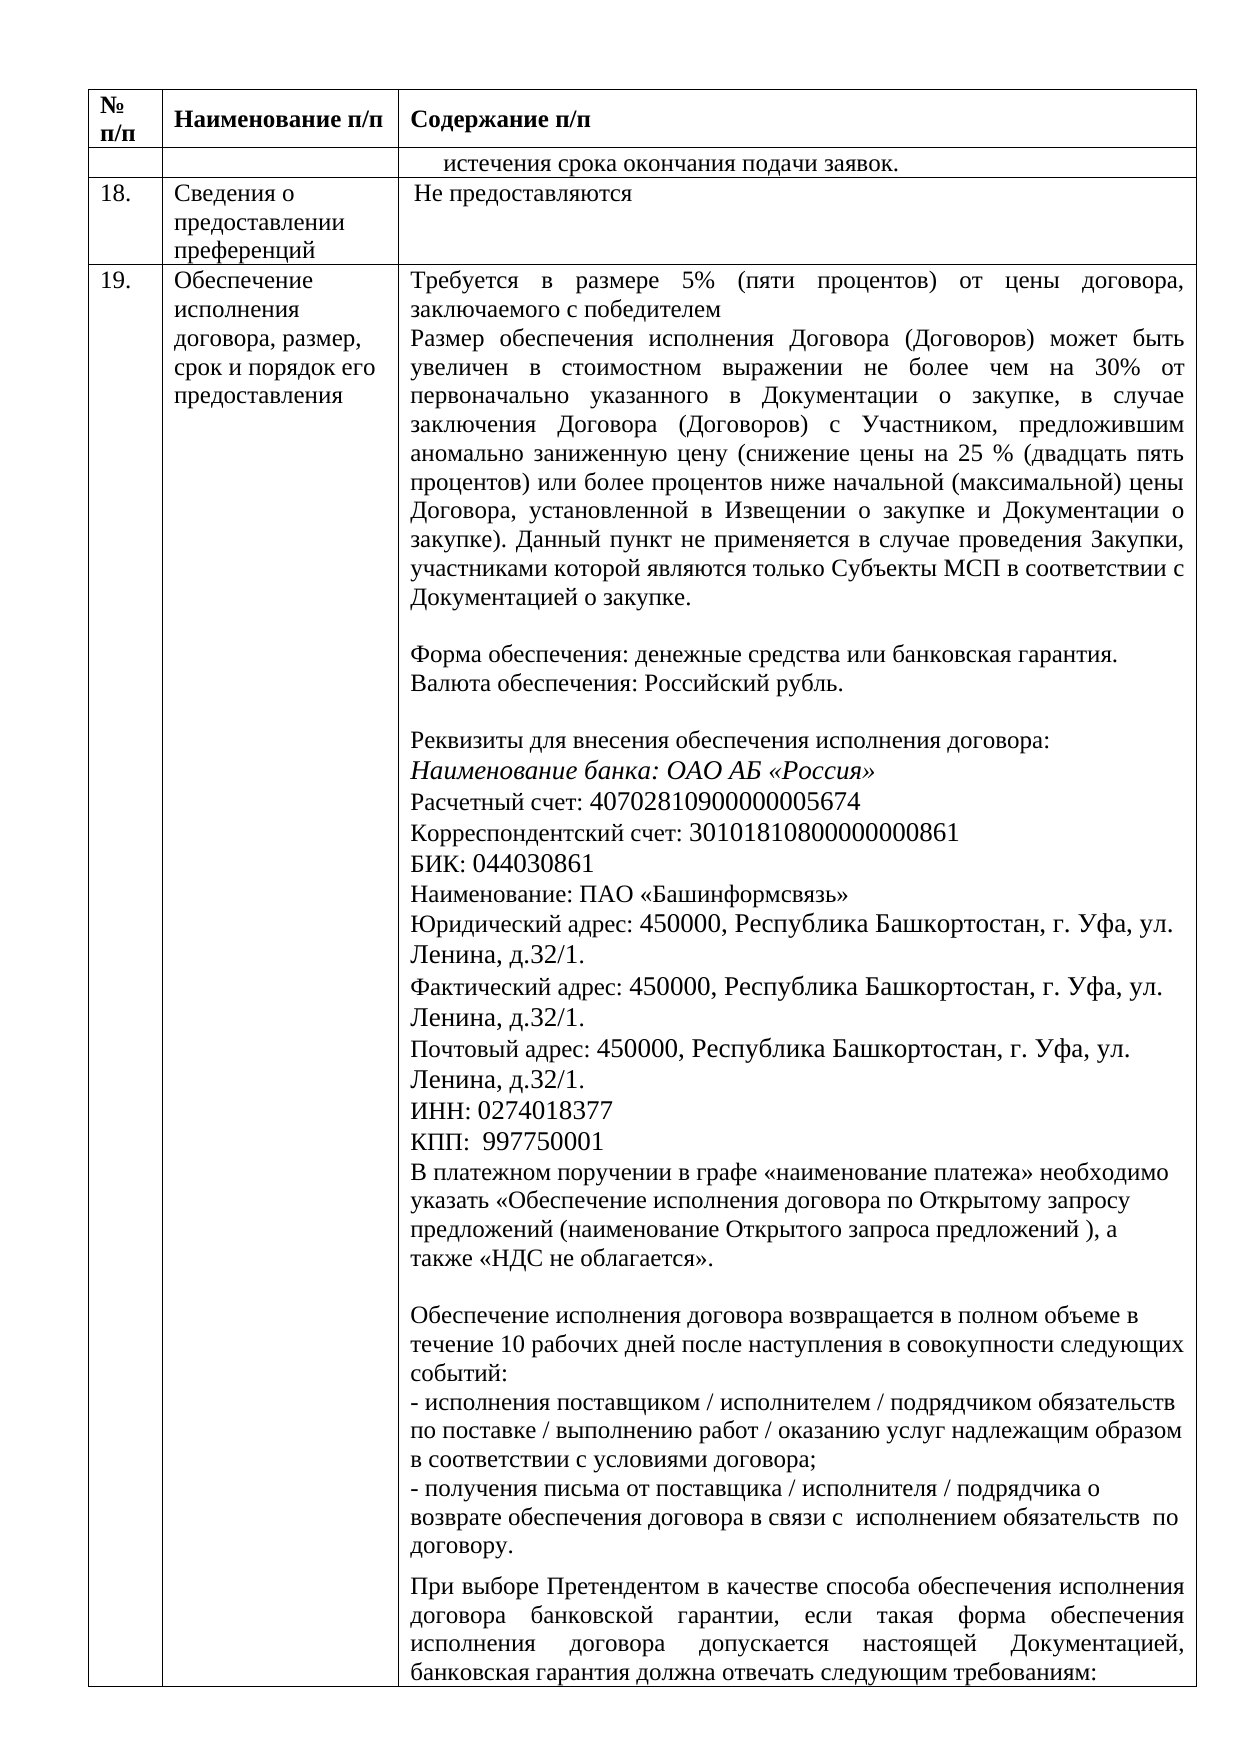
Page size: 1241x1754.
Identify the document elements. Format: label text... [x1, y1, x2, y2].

table_header № п/п [89, 90, 162, 147]
table_cell Не предоставляются [399, 178, 1196, 264]
table_header Содержание п/п [399, 90, 1196, 147]
table_header Наименование п/п [163, 90, 398, 147]
table_cell [89, 148, 162, 177]
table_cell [399, 265, 1196, 1686]
table_cell [89, 178, 162, 264]
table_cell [163, 148, 398, 177]
table_cell Сведения о предоставлении преференций [163, 178, 398, 264]
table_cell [399, 148, 1196, 177]
table_cell [89, 265, 162, 1686]
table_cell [163, 265, 398, 1686]
